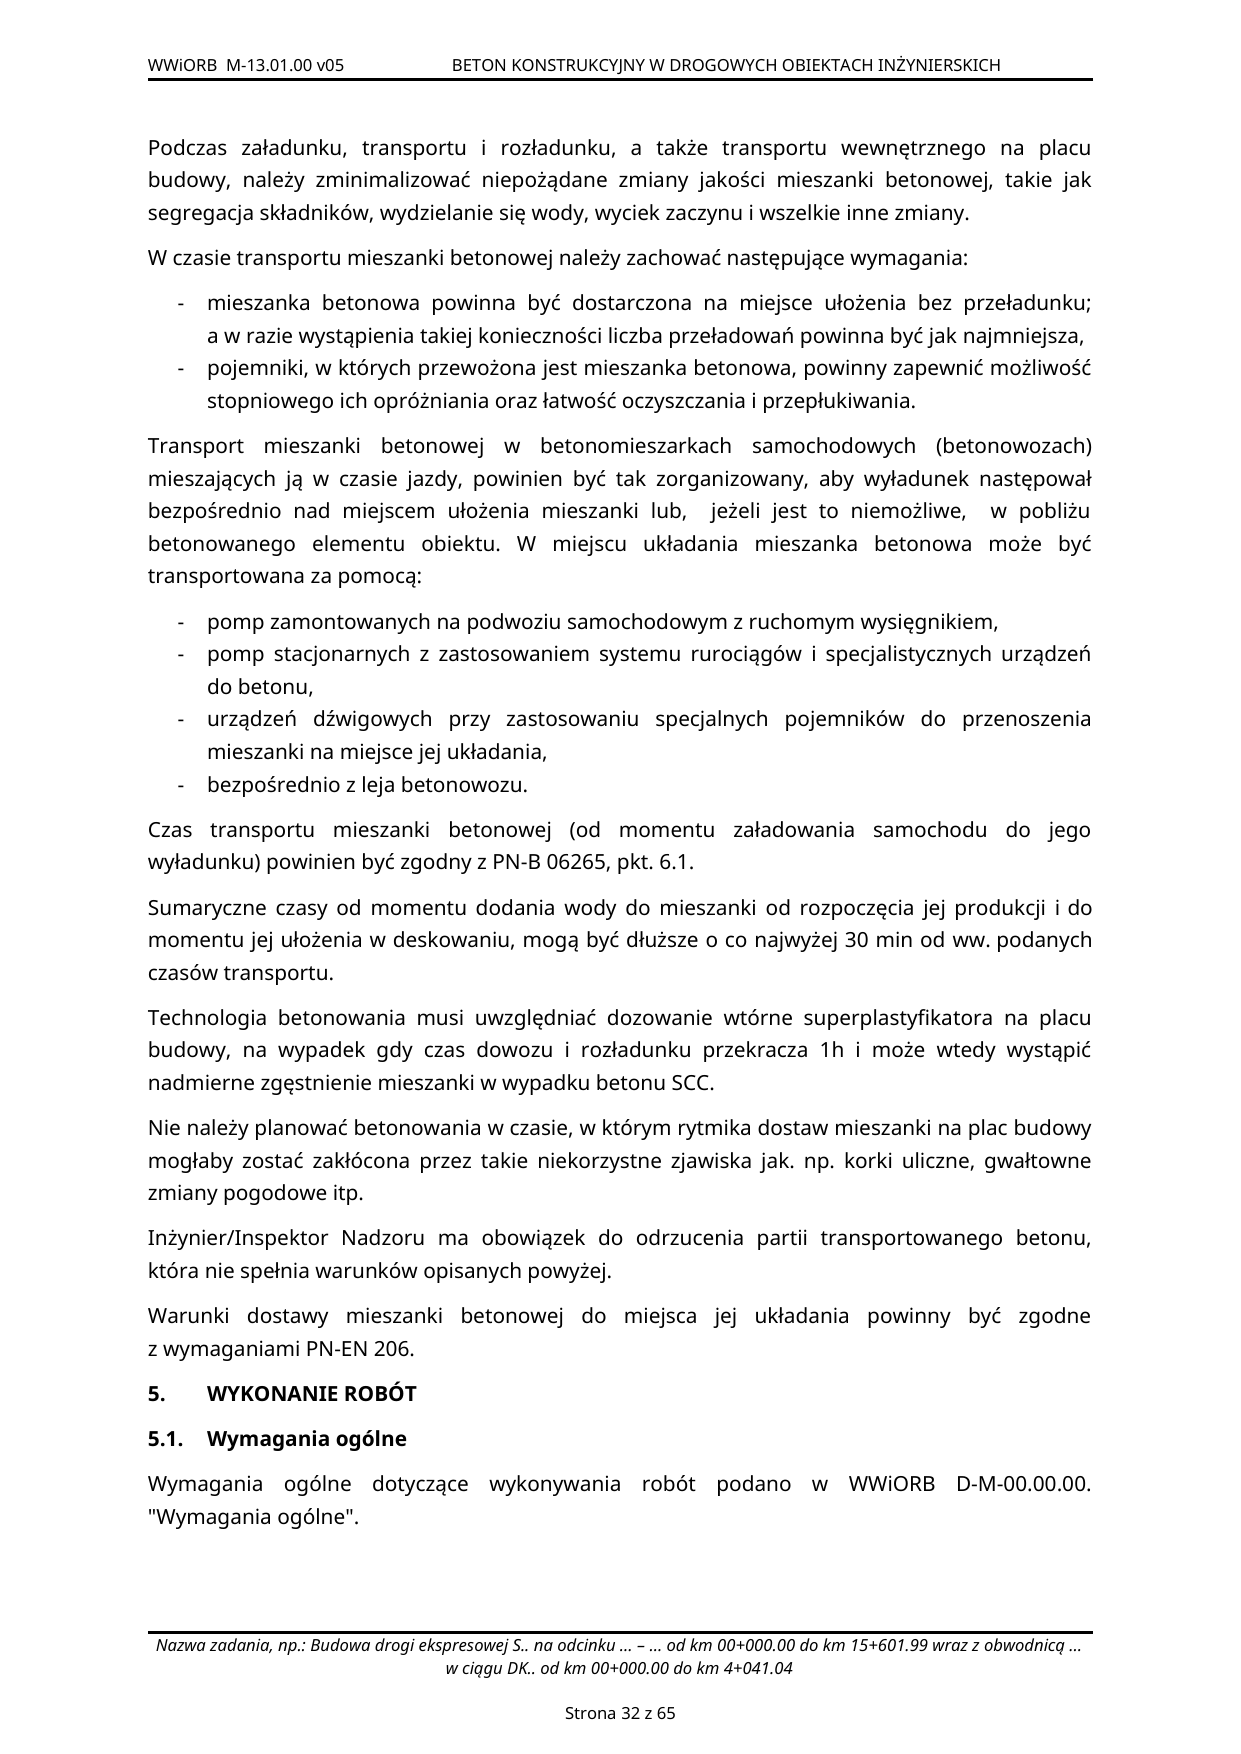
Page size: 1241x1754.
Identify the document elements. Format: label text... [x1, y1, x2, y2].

text Transport mieszanki betonowej w betonomieszarkach samochodowych (betonowozach) mieszających ją w czasie jazdy, powinien być tak zorganizowany, aby wyładunek następował bezpośrednio nad miejscem ułożenia mieszanki lub, jeżeli jest to niemożliwe, w pobliżu betonowanego elementu obiektu. W miejscu układania mieszanka betonowa może być transportowana za pomocą: [148, 431, 1093, 590]
list pomp stacjonarnych z zastosowaniem systemu rurociągów i specjalistycznych urządzeń do betonu, [177, 639, 1093, 700]
list mieszanka betonowa powinna być dostarczona na miejsce ułożenia bez przeładunku; a w razie wystąpienia takiej konieczności liczba przeładowań powinna być jak najmniejsza, [177, 288, 1093, 349]
text Inżynier/Inspektor Nadzoru ma obowiązek do odrzucenia partii transportowanego betonu, która nie spełnia warunków opisanych powyżej. [148, 1223, 1093, 1284]
list bezpośrednio z leja betonowozu. [177, 770, 1093, 798]
text Technologia betonowania musi uwzględniać dozowanie wtórne superplastyfikatora na placu budowy, na wypadek gdy czas dowozu i rozładunku przekracza 1h i może wtedy wystąpić nadmierne zgęstnienie mieszanki w wypadku betonu SCC. [148, 1003, 1093, 1097]
subtitle Wymagania ogólne [148, 1424, 1093, 1452]
text Wymagania ogólne dotyczące wykonywania robót podano w WWiORB D-M-00.00.00. "Wymagania ogólne". [148, 1469, 1093, 1530]
text Podczas załadunku, transportu i rozładunku, a także transportu wewnętrznego na placu budowy, należy zminimalizować niepożądane zmiany jakości mieszanki betonowej, takie jak segregacja składników, wydzielanie się wody, wyciek zaczynu i wszelkie inne zmiany. [148, 133, 1093, 227]
list urządzeń dźwigowych przy zastosowaniu specjalnych pojemników do przenoszenia mieszanki na miejsce jej układania, [177, 704, 1093, 766]
text Sumaryczne czasy od momentu dodania wody do mieszanki od rozpoczęcia jej produkcji i do momentu jej ułożenia w deskowaniu, mogą być dłuższe o co najwyżej 30 min od ww. podanych czasów transportu. [148, 893, 1093, 986]
list pojemniki, w których przewożona jest mieszanka betonowa, powinny zapewnić możliwość stopniowego ich opróżniania oraz łatwość oczyszczania i przepłukiwania. [177, 353, 1093, 414]
text W czasie transportu mieszanki betonowej należy zachować następujące wymagania: [148, 243, 1093, 272]
subtitle WYKONANIE ROBÓT [148, 1379, 1093, 1407]
text Czas transportu mieszanki betonowej (od momentu załadowania samochodu do jego wyładunku) powinien być zgodny z PN-B 06265, pkt. 6.1. [148, 815, 1093, 876]
text Warunki dostawy mieszanki betonowej do miejsca jej układania powinny być zgodne z wymaganiami PN-EN 206. [148, 1301, 1093, 1362]
list pomp zamontowanych na podwoziu samochodowym z ruchomym wysięgnikiem, [177, 607, 1093, 635]
text Nie należy planować betonowania w czasie, w którym rytmika dostaw mieszanki na plac budowy mogłaby zostać zakłócona przez takie niekorzystne zjawiska jak. np. korki uliczne, gwałtowne zmiany pogodowe itp. [148, 1113, 1093, 1207]
